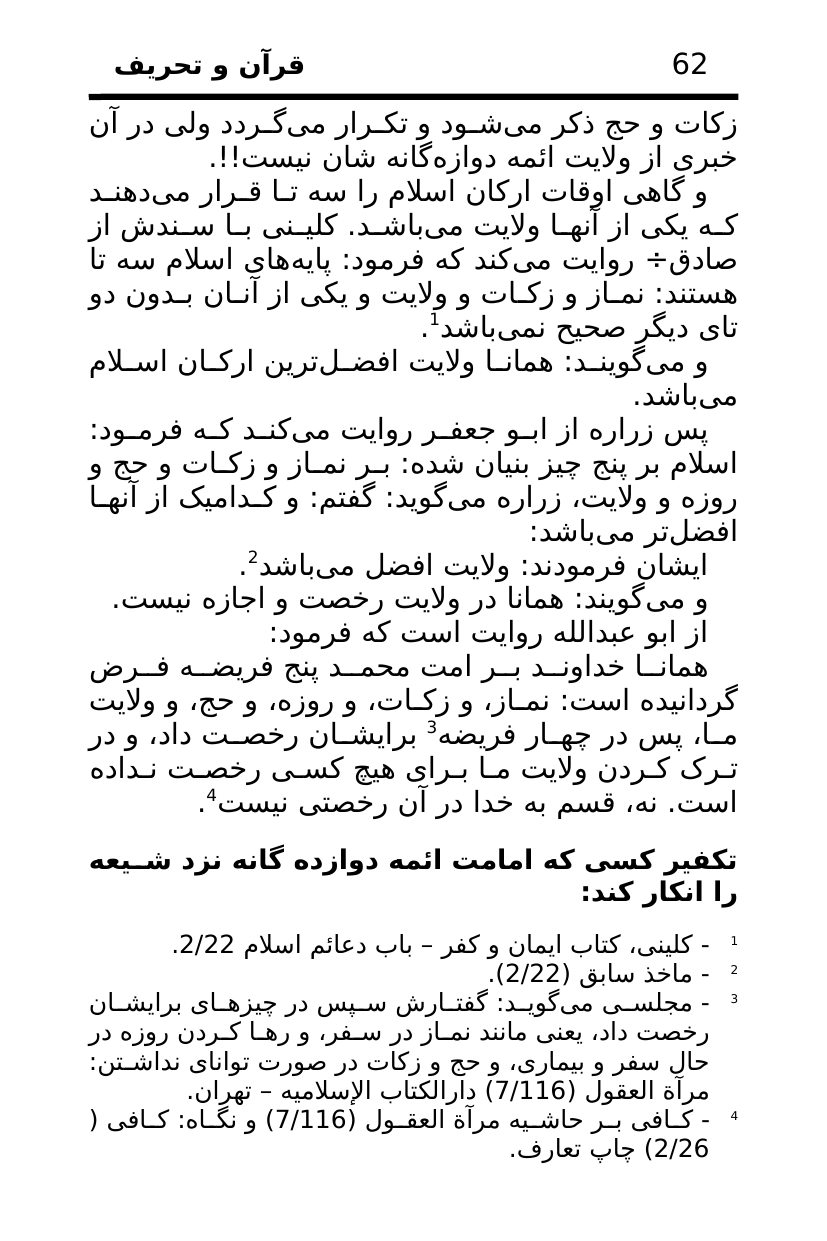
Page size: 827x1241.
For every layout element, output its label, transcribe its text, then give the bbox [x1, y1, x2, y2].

text و گاهی اوقات ارکان اسلام را سه تا قرار می‌دهند که یکی از آنها ولایت می‌باشد. کلینی با سندش از صادق÷ روایت می‌کند که فرمود: پایه‌های اسلام سه تا هستند: نماز و زکات و ولایت و یکی از آنان بدون دو تای دیگر صحیح نمی‌باشد. [89, 174, 738, 344]
title تکفیر کسی که امامت ائمه دوازده گانه نزد شیعه را انکار کند: [89, 844, 738, 908]
text ایشان فرمودند: ولایت افضل می‌باشد. [89, 548, 738, 582]
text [89, 106, 738, 174]
text همانا خداوند بر امت محمد پنج فریضه فرض گردانیده است: نماز، و زکات، و روزه، و حج، و ولایت ما، پس در چهار فریضه برایشان رخصت داد، و در ترک کردن ولایت ما برای هیچ کسی رخصت نداده است. نه، قسم به خدا در آن رخصتی نیست. [89, 650, 738, 819]
text پس زراره از ابو جعفر روایت می‌کند که فرمود: اسلام بر پنج چیز بنیان شده: بر نماز و زکات و حج و روزه و ولایت، زراره می‌گوید: گفتم: و کدامیک از آنها افضل‌تر می‌باشد: [89, 412, 738, 548]
text و می‌گویند: همانا در ولایت رخصت و اجازه نیست. [89, 582, 738, 616]
text و می‌گویند: همانا ولایت افضل‌ترین ارکان اسلام می‌باشد. [89, 344, 738, 412]
text از ابو عبدالله روایت است که فرمود: [89, 616, 738, 650]
